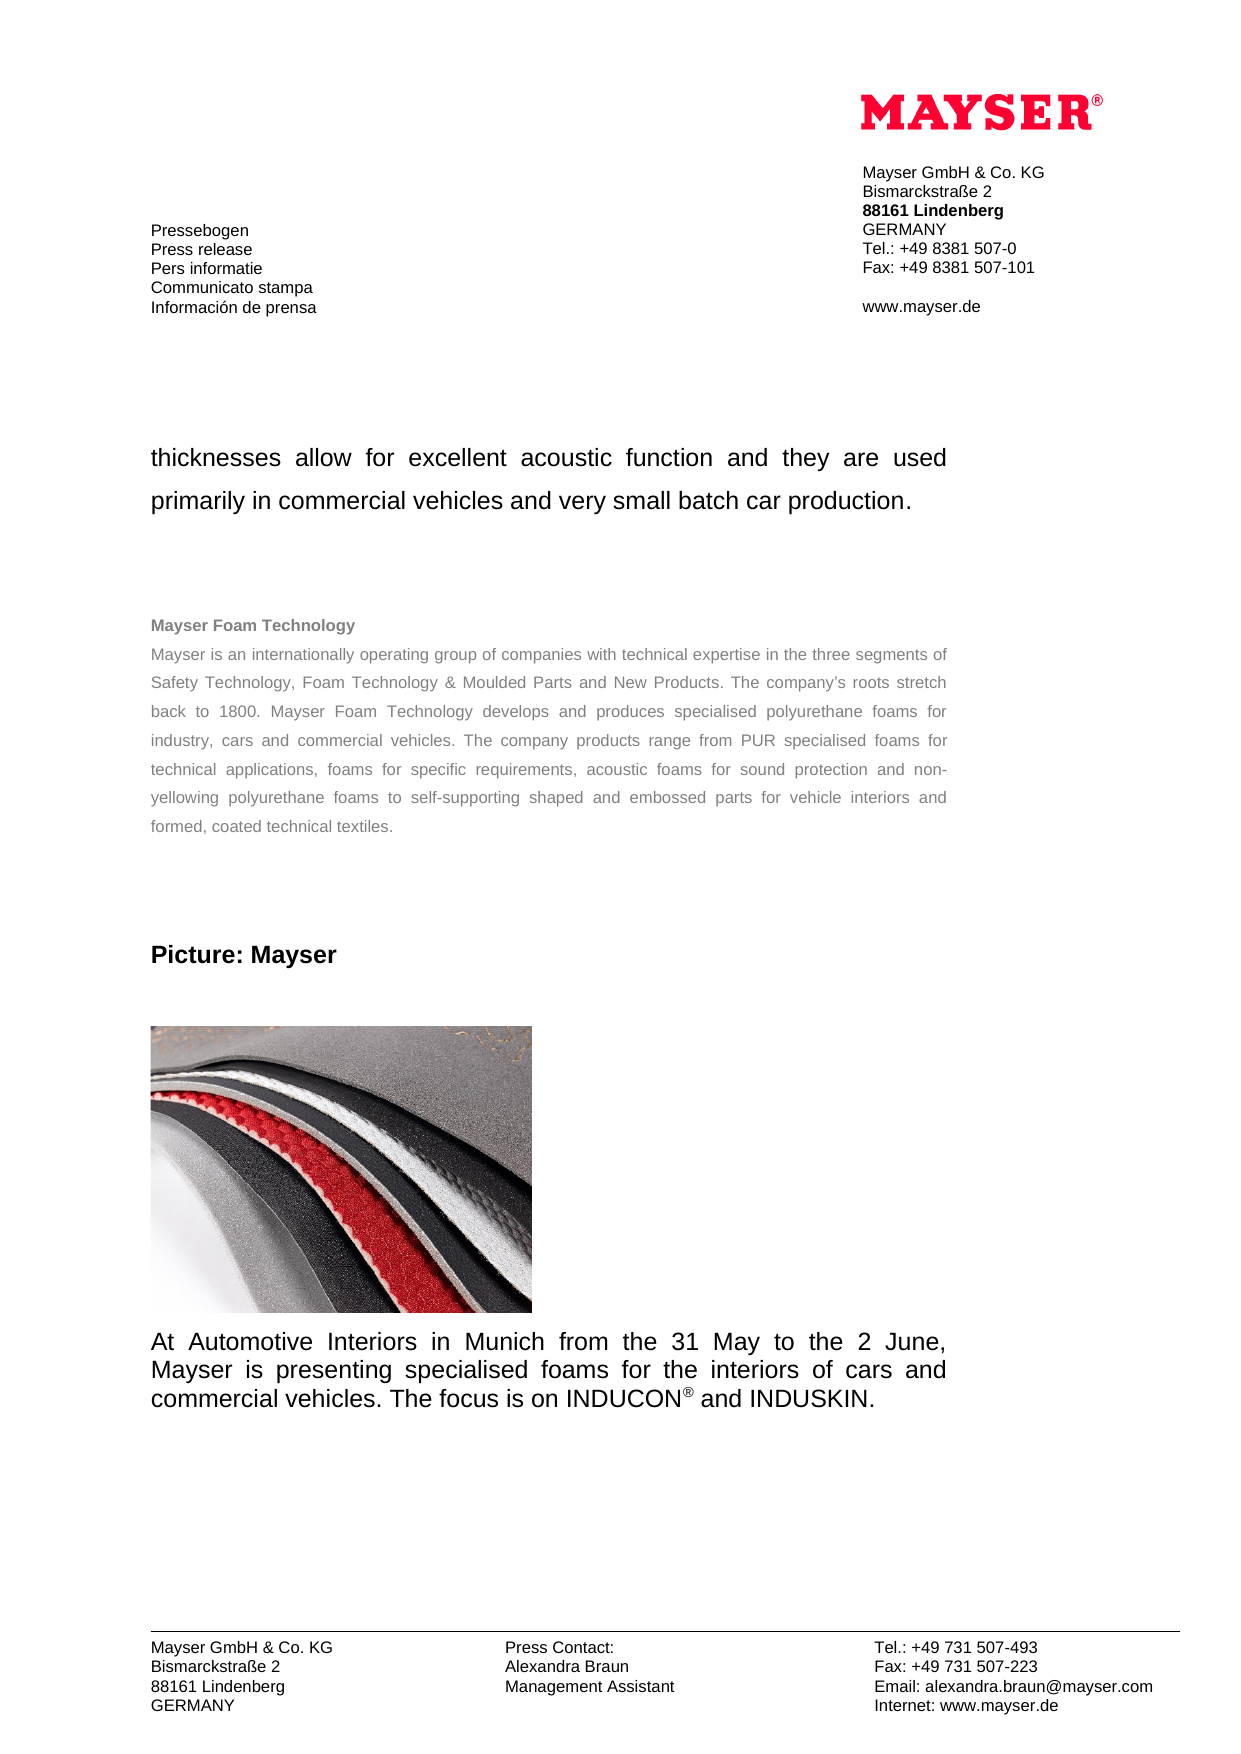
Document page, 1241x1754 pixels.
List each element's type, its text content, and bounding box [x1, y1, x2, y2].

picture [150, 1026, 532, 1313]
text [151, 443, 948, 515]
text Mayser is an internationally operating group of companies with technical expertise in the three segments of Safety Technology, Foam Technology & Moulded Parts and New Products. The company’s roots stretch back to 1800. Mayser Foam Technology develops and produces specialised polyurethane foams for industry, cars and commercial vehicles. The company products range from PUR specialised foams for technical applications, foams for specific requirements, acoustic foams for sound protection and non-yellowing polyurethane foams to self-supporting shaped and embossed parts for vehicle interiors and formed, coated technical textiles. [151, 644, 948, 836]
picture [859, 94, 1105, 132]
text At Automotive Interiors in Munich from the 31 May to the 2 June, Mayser is presenting specialised foams for the interiors of cars and commercial vehicles. The focus is on INDUCON® and INDUSKIN. [151, 1327, 948, 1413]
text Picture: Mayser [151, 940, 948, 969]
text Mayser Foam Technology [151, 616, 948, 635]
